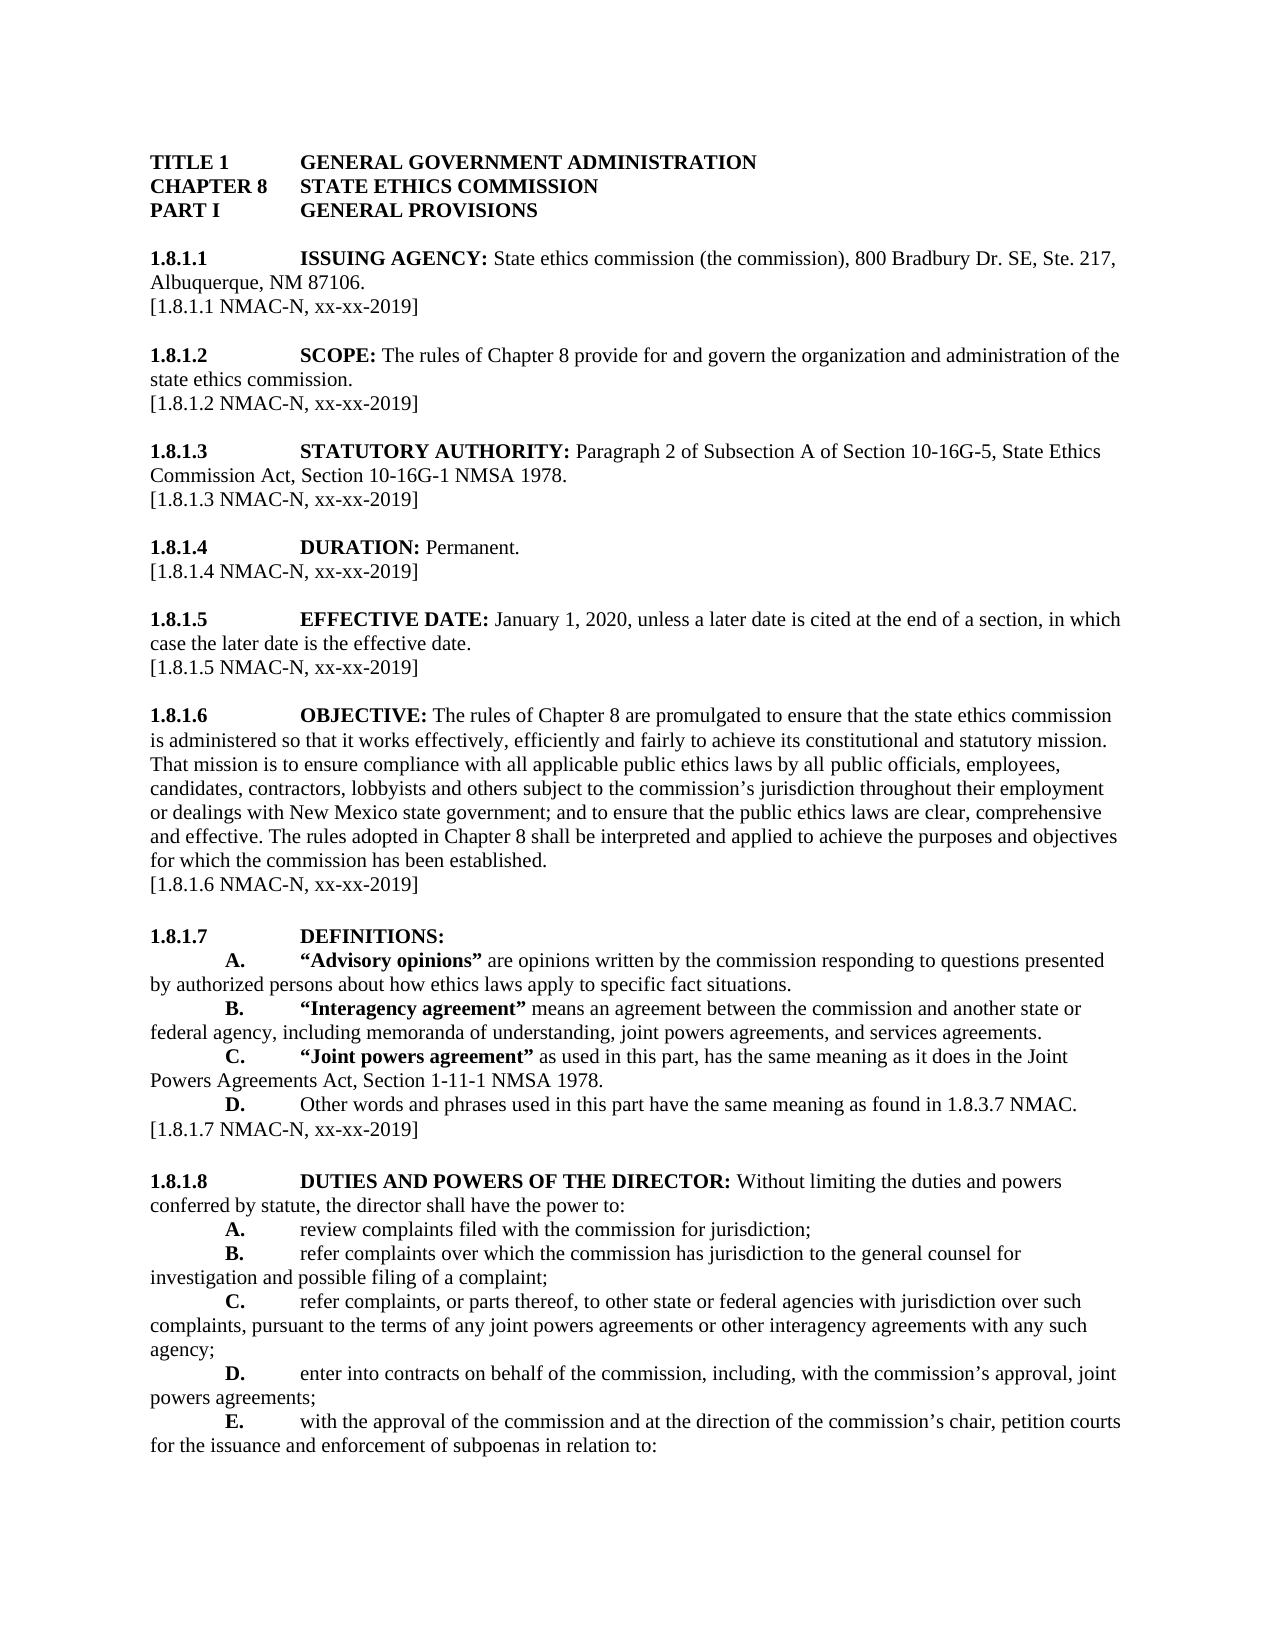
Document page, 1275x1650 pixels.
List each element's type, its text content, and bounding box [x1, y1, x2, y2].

text [1.8.1.3 NMAC-N, xx-xx-2019] [150, 487, 1125, 511]
text 1.8.1.5 EFFECTIVE DATE: January 1, 2020, unless a later date is cited at the end of a section, in which case the later date is the effective date. [150, 607, 1125, 655]
text PART I GENERAL PROVISIONS [150, 198, 1125, 222]
text B. refer complaints over which the commission has jurisdiction to the general counsel for investigation and possible filing of a complaint; [150, 1241, 1125, 1289]
text [1.8.1.7 NMAC-N, xx-xx-2019] [150, 1116, 1125, 1141]
text 1.8.1.6 OBJECTIVE: The rules of Chapter 8 are promulgated to ensure that the state ethics commission is administered so that it works effectively, efficiently and fairly to achieve its constitutional and statutory mission. That mission is to ensure compliance with all applicable public ethics laws by all public officials, employees, candidates, contractors, lobbyists and others subject to the commission’s jurisdiction throughout their employment or dealings with New Mexico state government; and to ensure that the public ethics laws are clear, comprehensive and effective. The rules adopted in Chapter 8 shall be interpreted and applied to achieve the purposes and objectives for which the commission has been established. [150, 703, 1125, 872]
text D. Other words and phrases used in this part have the same meaning as found in 1.8.3.7 NMAC. [150, 1092, 1125, 1116]
text [1.8.1.4 NMAC-N, xx-xx-2019] [150, 559, 1125, 583]
text [1.8.1.5 NMAC-N, xx-xx-2019] [150, 655, 1125, 679]
text A. review complaints filed with the commission for jurisdiction; [150, 1217, 1125, 1241]
text B. “Interagency agreement” means an agreement between the commission and another state or federal agency, including memoranda of understanding, joint powers agreements, and services agreements. [150, 996, 1125, 1044]
text TITLE 1 GENERAL GOVERNMENT ADMINISTRATION [150, 150, 1125, 174]
text A. “Advisory opinions” are opinions written by the commission responding to questions presented by authorized persons about how ethics laws apply to specific fact situations. [150, 948, 1125, 996]
list DEFINITIONS: [150, 924, 1125, 948]
text C. “Joint powers agreement” as used in this part, has the same meaning as it does in the Joint Powers Agreements Act, Section 1-11-1 NMSA 1978. [150, 1044, 1125, 1092]
text 1.8.1.4 DURATION: Permanent. [150, 535, 1125, 559]
text 1.8.1.1 ISSUING AGENCY: State ethics commission (the commission), 800 Bradbury Dr. SE, Ste. 217, Albuquerque, NM 87106. [150, 246, 1125, 294]
text C. refer complaints, or parts thereof, to other state or federal agencies with jurisdiction over such complaints, pursuant to the terms of any joint powers agreements or other interagency agreements with any such agency; [150, 1289, 1125, 1361]
text [1.8.1.2 NMAC-N, xx-xx-2019] [150, 391, 1125, 415]
text D. enter into contracts on behalf of the commission, including, with the commission’s approval, joint powers agreements; [150, 1361, 1125, 1409]
text 1.8.1.2 SCOPE: The rules of Chapter 8 provide for and govern the organization and administration of the state ethics commission. [150, 342, 1125, 391]
text CHAPTER 8 STATE ETHICS COMMISSION [150, 174, 1125, 198]
text [1.8.1.1 NMAC-N, xx-xx-2019] [150, 294, 1125, 318]
text [1.8.1.6 NMAC-N, xx-xx-2019] [150, 872, 1125, 896]
text 1.8.1.3 STATUTORY AUTHORITY: Paragraph 2 of Subsection A of Section 10-16G-5, State Ethics Commission Act, Section 10-16G-1 NMSA 1978. [150, 439, 1125, 487]
text E. with the approval of the commission and at the direction of the commission’s chair, petition courts for the issuance and enforcement of subpoenas in relation to: [150, 1409, 1125, 1457]
text 1.8.1.8 DUTIES AND POWERS OF THE DIRECTOR: Without limiting the duties and powers conferred by statute, the director shall have the power to: [150, 1168, 1125, 1217]
